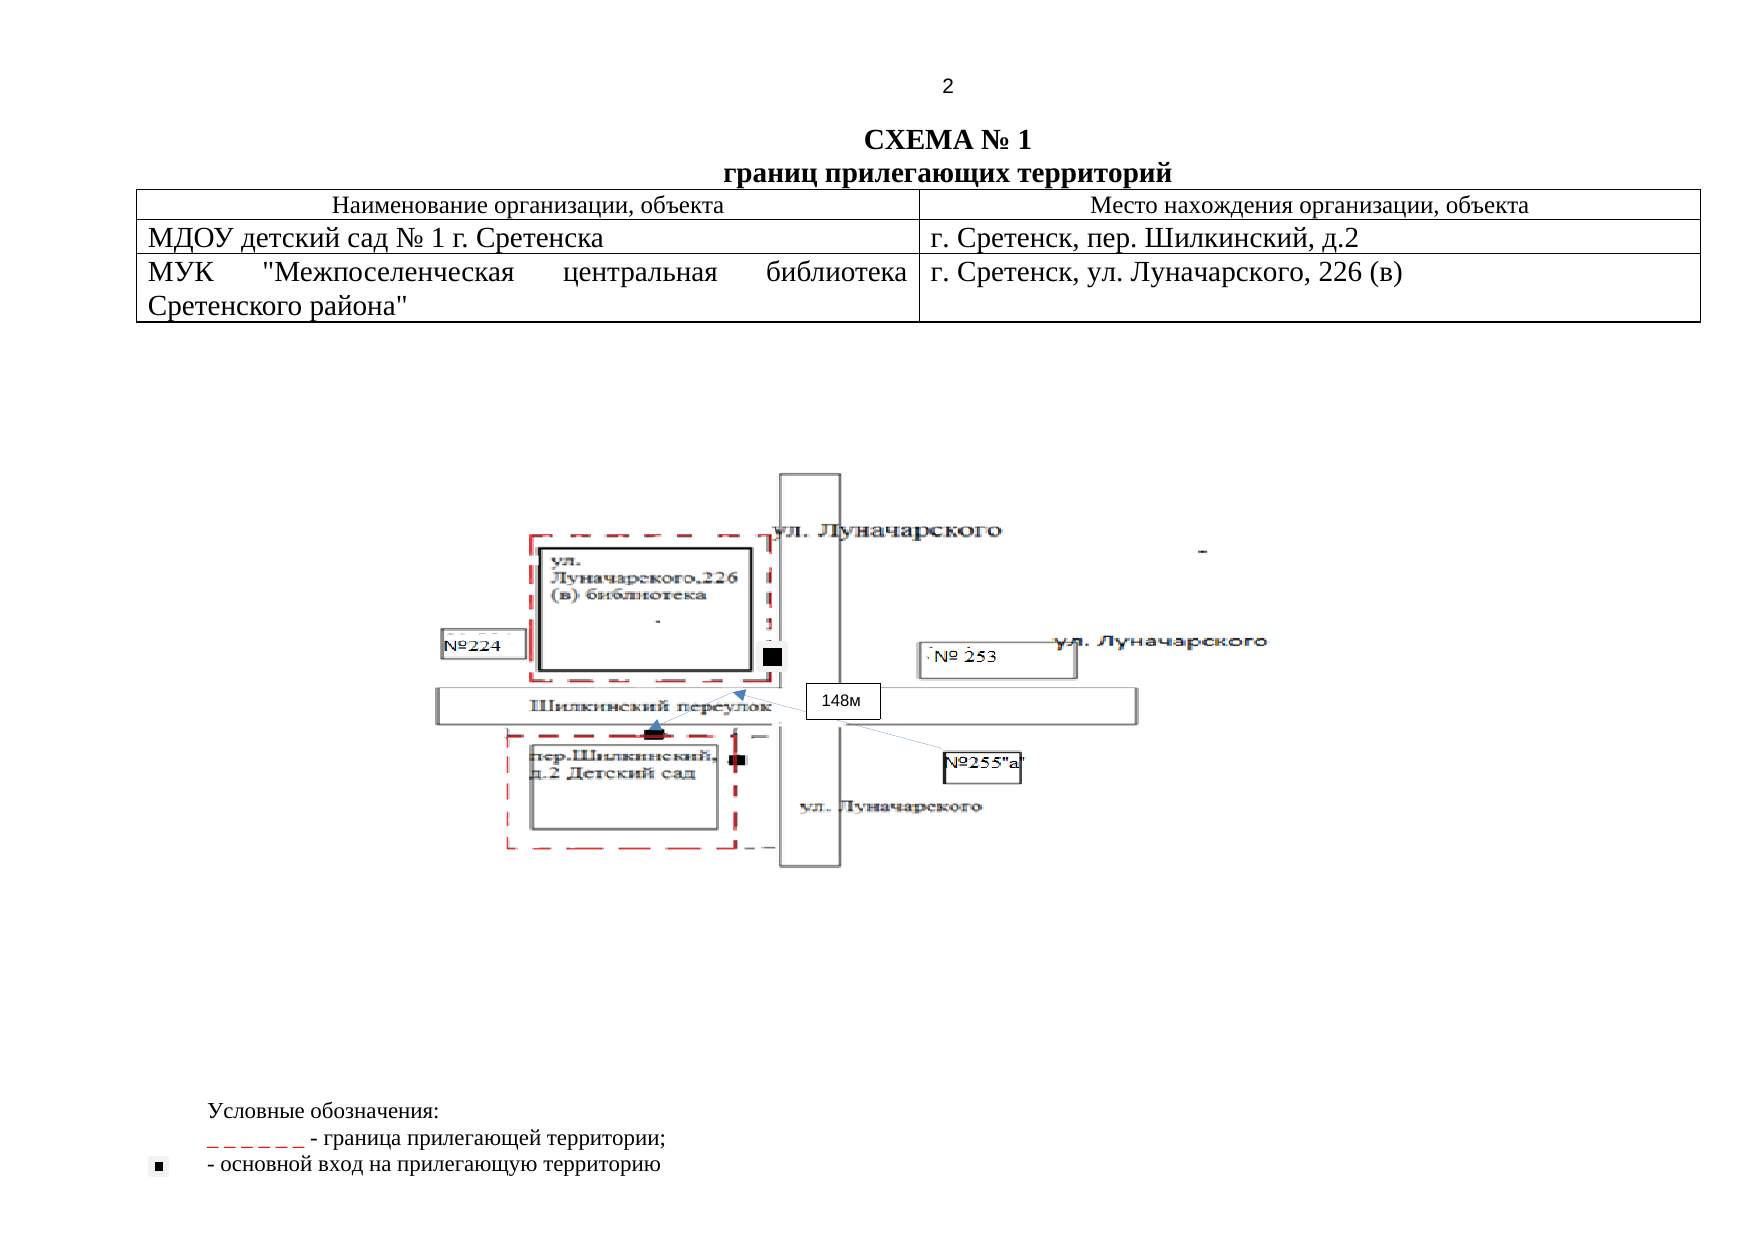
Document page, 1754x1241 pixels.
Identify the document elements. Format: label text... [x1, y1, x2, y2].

picture [206, 384, 1754, 1098]
text _ _ _ _ _ _ - граница прилегающей территории; [148, 1123, 1689, 1150]
text - основной вход на прилегающую территорию [148, 1150, 1689, 1176]
table_cell МУК "Межпоселенческая центральная библиотека Сретенского района" [137, 254, 919, 321]
table_cell г. Сретенск, пер. Шилкинский, д.2 [920, 220, 1700, 253]
table_header Место нахождения организации, объекта [920, 190, 1700, 219]
title СХЕМА № 1 [148, 122, 1689, 155]
table_header Наименование организации, объекта [137, 190, 919, 219]
table_cell МДОУ детский сад № . Сретенска [137, 220, 919, 253]
title границ прилегающих территорий [148, 155, 1689, 189]
text Условные обозначения: [148, 1097, 1689, 1123]
table_cell г. Сретенск, ул. Луначарского, 226 (в) [920, 254, 1700, 321]
